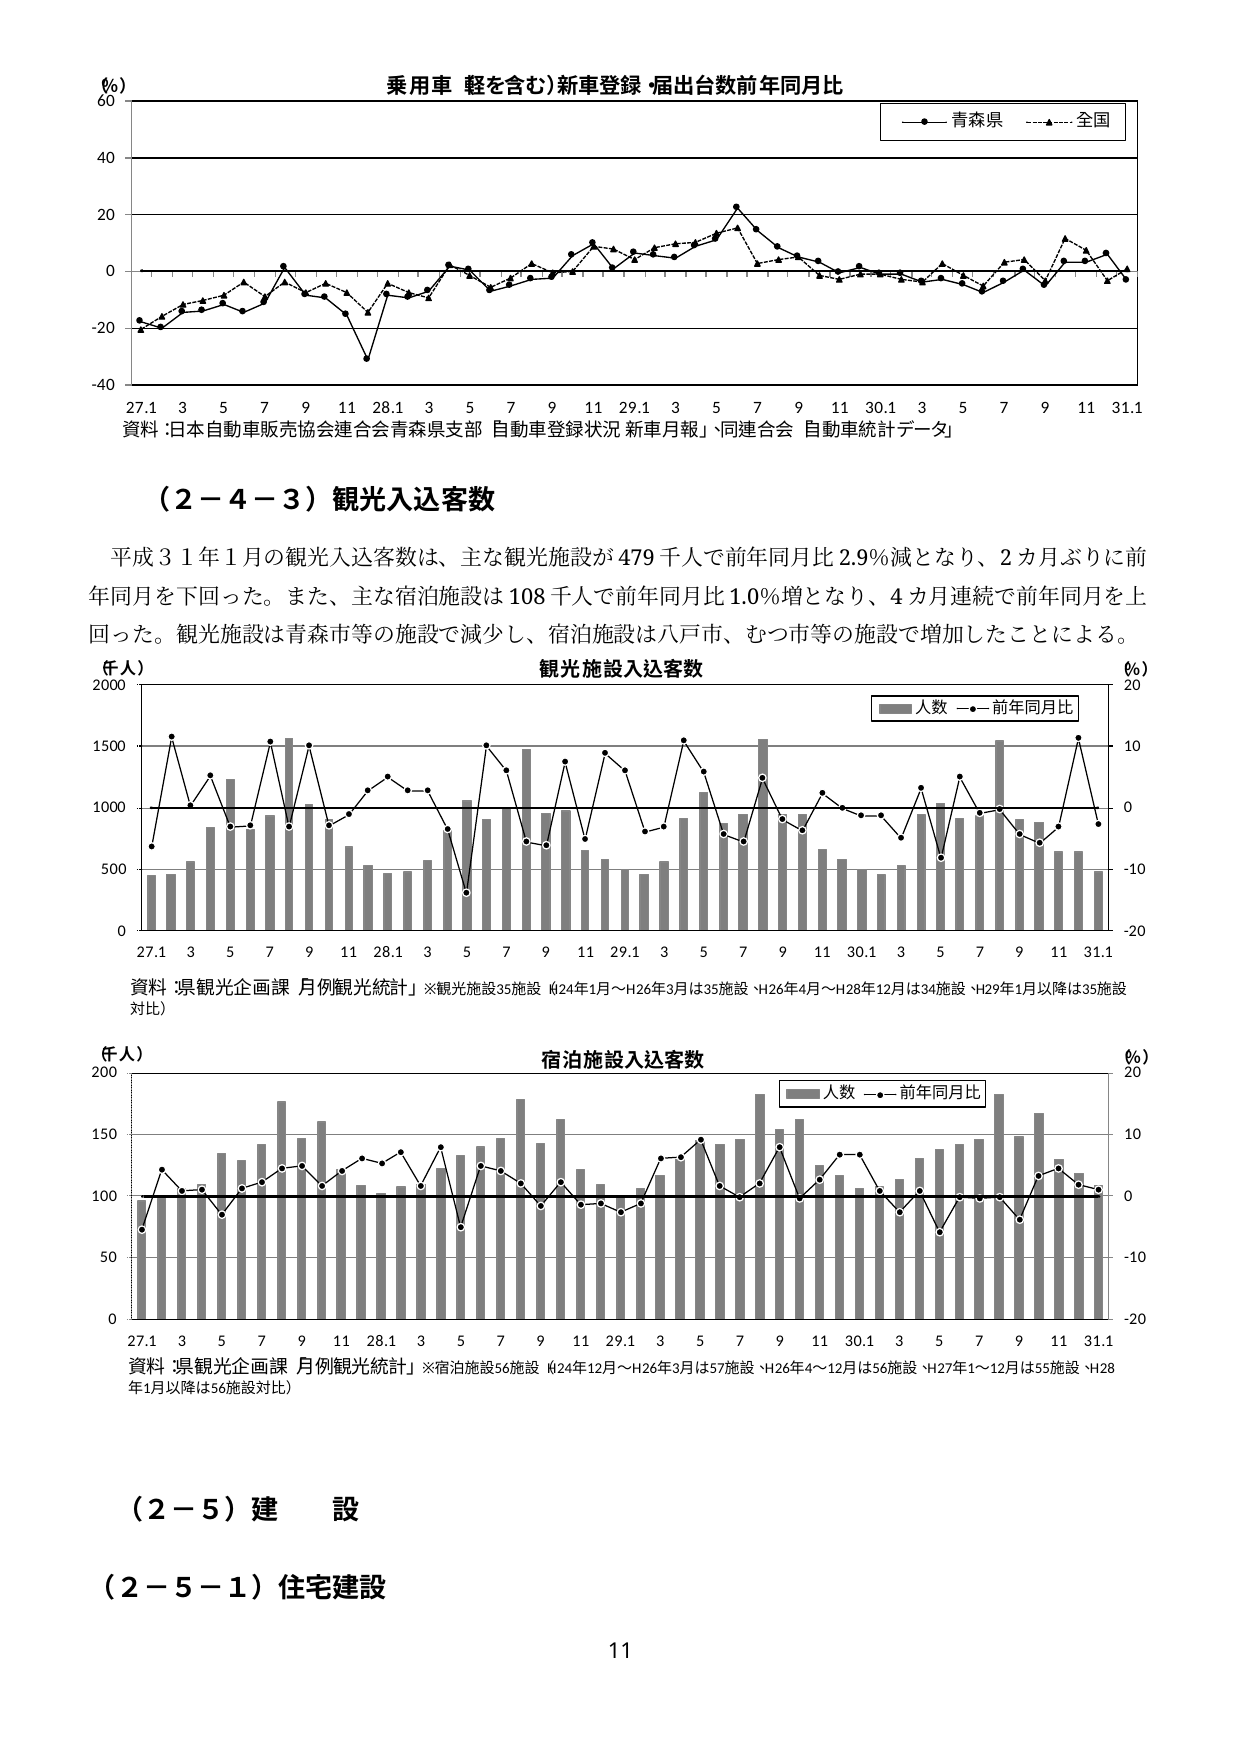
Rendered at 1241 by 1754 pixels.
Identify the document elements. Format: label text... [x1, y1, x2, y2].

text （２－４－３）観光入込客数 [89, 459, 1152, 536]
text （２－５）建 設 [89, 1469, 1152, 1547]
text 平成３１年１月の観光入込客数は、主な観光施設が479千人で前年同月比2.9％減となり、2カ月ぶりに前年同月を下回った。また、主な宿泊施設は108千人で前年同月比1.0％増となり、4カ月連続で前年同月を上回った。観光施設は青森市等の施設で減少し、宿泊施設は八戸市、むつ市等の施設で増加したことによる。 [89, 536, 1152, 653]
text （２－５－１）住宅建設 [89, 1547, 1152, 1624]
